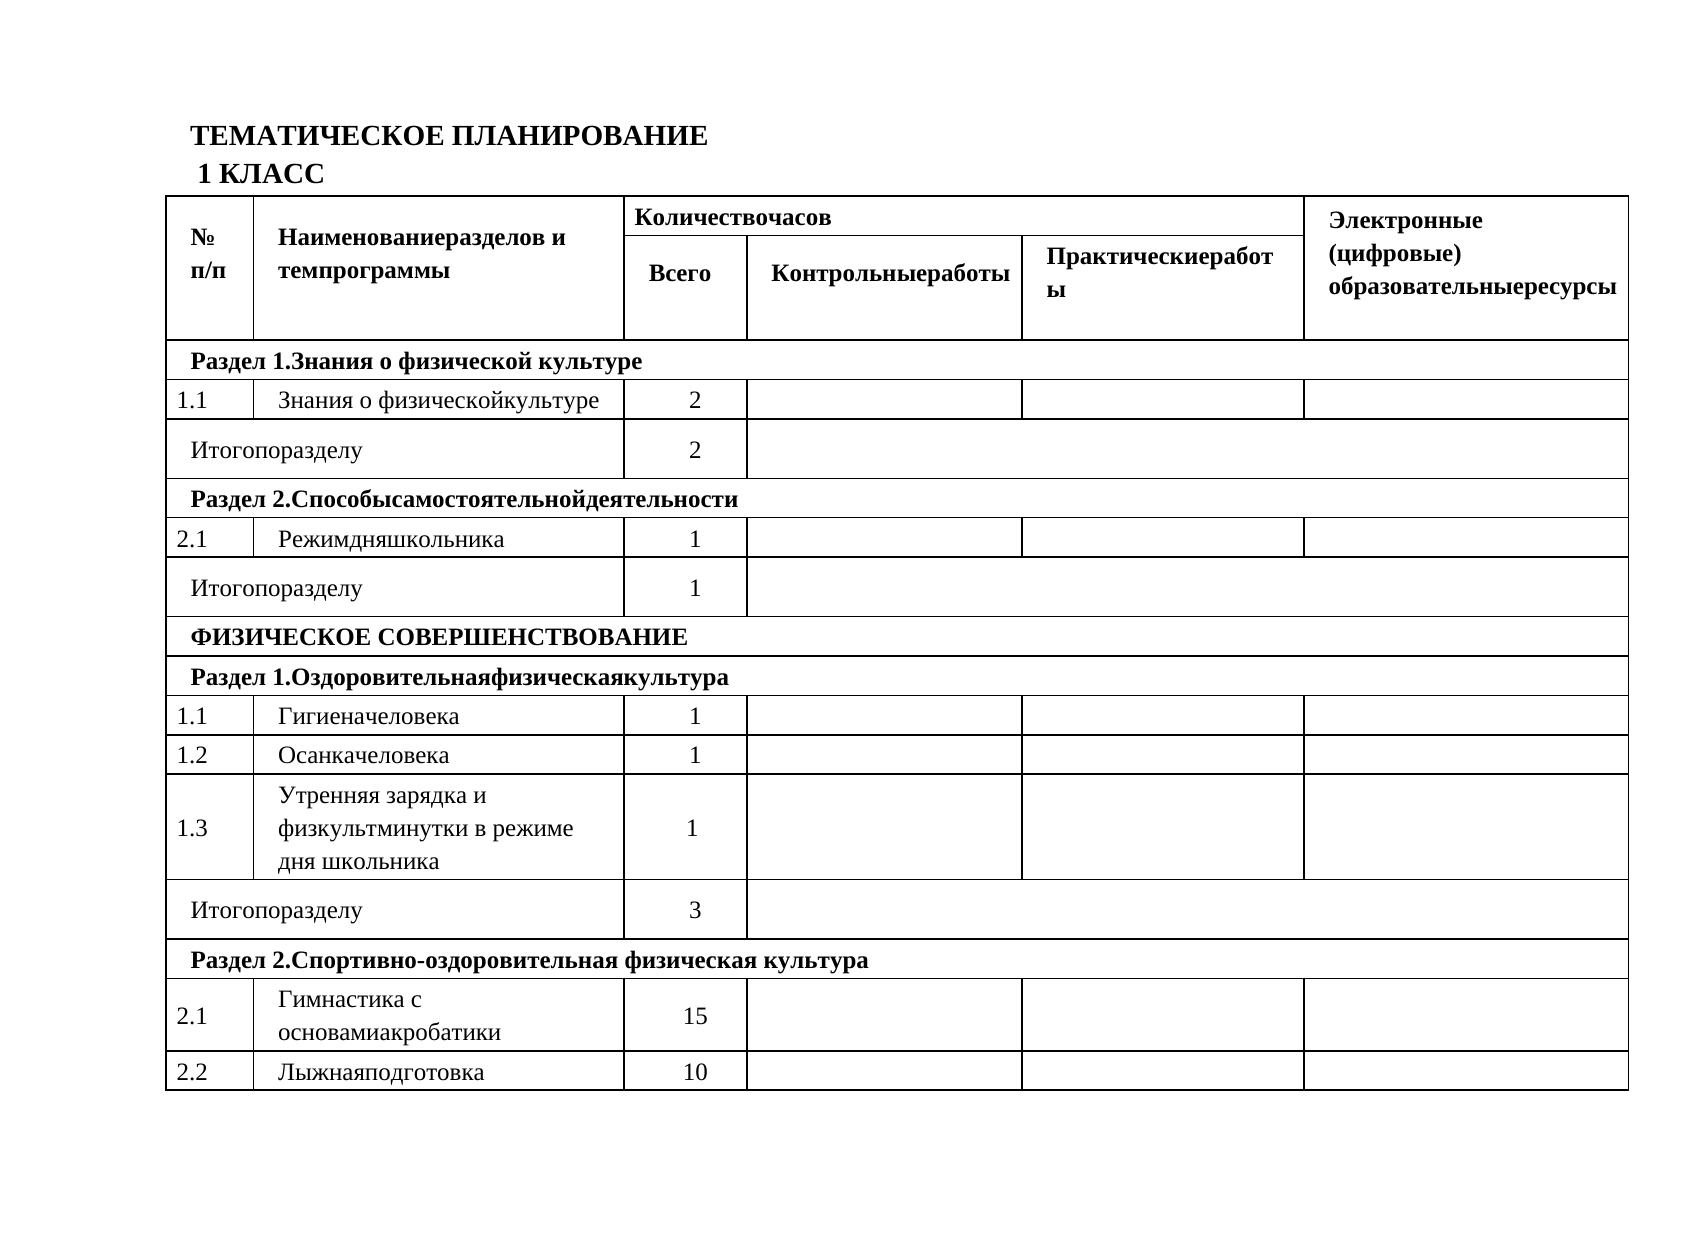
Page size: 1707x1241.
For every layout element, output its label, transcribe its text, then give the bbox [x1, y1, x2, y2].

table_cell [748, 1052, 1021, 1089]
table_cell [1023, 979, 1303, 1050]
table_cell Режимдняшкольника [254, 518, 623, 556]
table_cell Лыжнаяподготовка [254, 1052, 623, 1089]
table_cell [748, 380, 1021, 418]
table_cell Итогопоразделу [167, 420, 623, 477]
table_cell [1305, 1052, 1628, 1089]
table_cell 1 [625, 696, 746, 734]
table_cell 2.1 [167, 979, 253, 1050]
table_cell Итогопоразделу [167, 558, 623, 616]
table_cell [748, 775, 1021, 879]
table_cell [1305, 518, 1628, 556]
table_cell [748, 736, 1021, 773]
table_cell 2.2 [167, 1052, 253, 1089]
text 1 КЛАСС [190, 157, 1618, 190]
table_cell [1305, 736, 1628, 773]
table_cell [1305, 775, 1628, 879]
table_cell 1 [625, 558, 746, 616]
table_cell Раздел 1.Оздоровительнаяфизическаякультура [167, 657, 1628, 694]
table_cell 10 [625, 1052, 746, 1089]
table_cell [1023, 1052, 1303, 1089]
table_cell [1305, 979, 1628, 1050]
table_cell Гигиеначеловека [254, 696, 623, 734]
table_cell [1023, 696, 1303, 734]
table_cell 1 [625, 775, 746, 879]
table_cell Осанкачеловека [254, 736, 623, 773]
table_cell Раздел 2.Способысамостоятельнойдеятельности [167, 479, 1628, 517]
table_cell [1305, 380, 1628, 418]
table_cell 1.1 [167, 380, 253, 418]
table_cell 1.3 [167, 775, 253, 879]
table_cell 1.1 [167, 696, 253, 734]
table_cell Всего [625, 236, 746, 339]
text ТЕМАТИЧЕСКОЕ ПЛАНИРОВАНИЕ [190, 118, 1618, 152]
table_cell Раздел 2.Спортивно-оздоровительная физическая культура [167, 940, 1628, 977]
table_cell Знания о физическойкультуре [254, 380, 623, 418]
table_cell [1023, 736, 1303, 773]
table_header Количествочасов [625, 197, 1303, 234]
table_header № п/п [167, 197, 253, 339]
table_cell 3 [625, 880, 746, 938]
table_cell [748, 518, 1021, 556]
table_cell [1023, 380, 1303, 418]
table_cell ФИЗИЧЕСКОЕ СОВЕРШЕНСТВОВАНИЕ [167, 617, 1628, 655]
table_cell [748, 558, 1628, 616]
table_cell Утренняя зарядка и физкультминутки в режиме дня школьника [254, 775, 623, 879]
table_cell 1 [625, 736, 746, 773]
table_cell 1.2 [167, 736, 253, 773]
table_cell [748, 696, 1021, 734]
table_cell 2 [625, 380, 746, 418]
table_cell Практическиеработы [1023, 236, 1303, 339]
table_cell Гимнастика с основамиакробатики [254, 979, 623, 1050]
table_header Наименованиеразделов и темпрограммы [254, 197, 623, 339]
table_cell 2.1 [167, 518, 253, 556]
table_cell 2 [625, 420, 746, 477]
table_cell [1305, 696, 1628, 734]
table_cell [748, 420, 1628, 477]
table_cell [1023, 775, 1303, 879]
table_cell 1 [625, 518, 746, 556]
table_cell Раздел 1.Знания о физической культуре [167, 341, 1628, 379]
table_cell [748, 979, 1021, 1050]
table_header Электронные (цифровые) образовательныересурсы [1305, 197, 1628, 339]
table_cell [1023, 518, 1303, 556]
table_cell Итогопоразделу [167, 880, 623, 938]
table_cell 15 [625, 979, 746, 1050]
table_cell [748, 880, 1628, 938]
table_cell Контрольныеработы [748, 236, 1021, 339]
